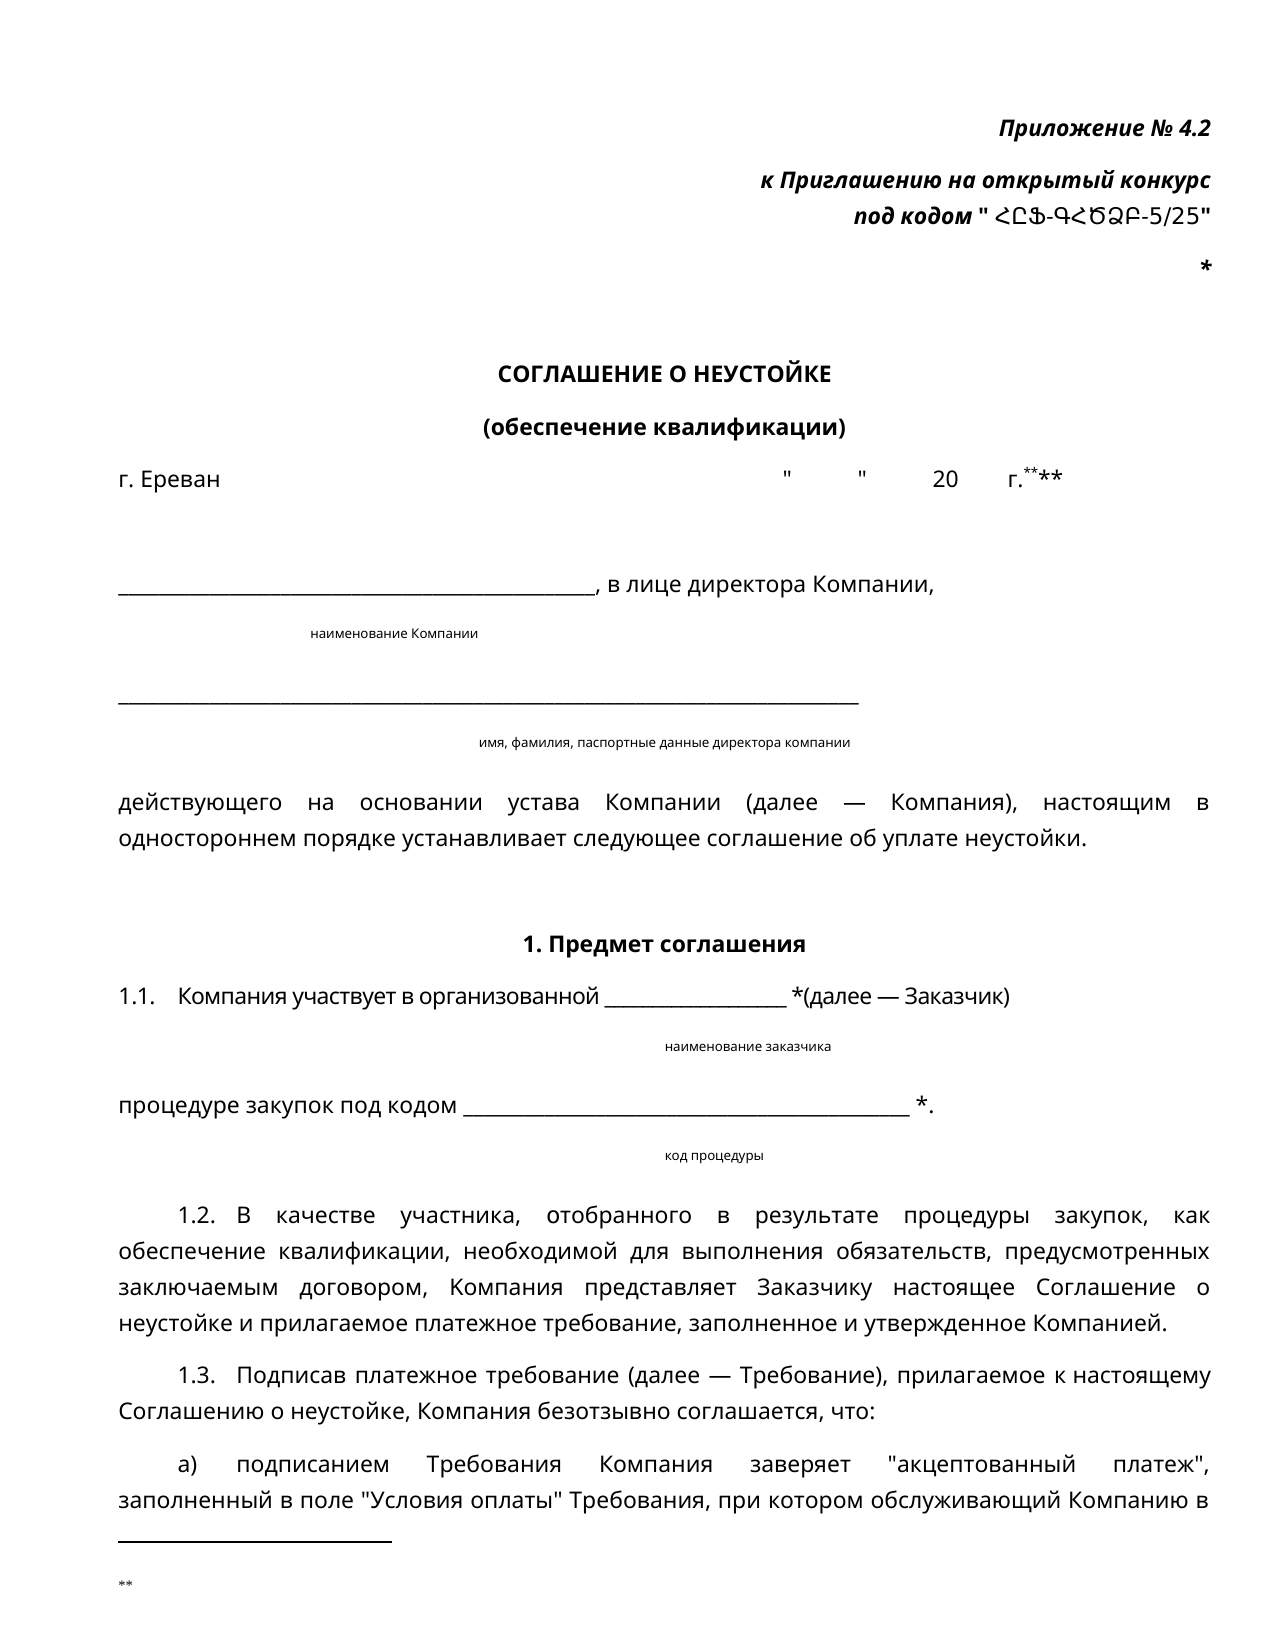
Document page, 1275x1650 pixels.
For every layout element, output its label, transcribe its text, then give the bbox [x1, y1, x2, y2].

text (обеспечение квалификации) [118, 411, 1211, 442]
text Приложение № 4.2 [118, 112, 1211, 143]
text * [118, 253, 1211, 284]
text наименование заказчика [664, 1037, 1211, 1068]
text 1.2. В качестве участника, օтобранного в результате процедуры закупок, как обеспечение квалификации, необходимой для выполнения обязательств, предусмотренных заключаемым договором, Kомпания представляет Заказчику настоящее Соглашение о неустойке и прилагаемое платежное требование, заполненное и утвержденное Компанией. [118, 1199, 1211, 1338]
text _______________________________________________, в лице директора Компании, [118, 568, 1211, 599]
text к Приглашению на открытый конкурс под кодом " ՀԸՖ-ԳՀԾՁԲ-5/25" [118, 164, 1211, 231]
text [118, 1448, 1211, 1515]
text 1.3. Подписав платежное требование (далее — Требование), прилагаемое к настоящему Соглашению о неустойке, Компания безотзывно соглашается, что: [118, 1359, 1211, 1426]
table_header г. Ереван [107, 463, 605, 515]
text СОГЛАШЕНИЕ О НЕУСТОЙКЕ [118, 358, 1211, 389]
text _________________________________________________________________________ [118, 677, 1211, 708]
text имя, фамилия, паспортные данные директора компании [118, 734, 1211, 765]
text 1.1. Компания участвует в организованной ___________________ *(далее — Заказчик) [118, 980, 1211, 1011]
text процедуре закупок под кодом ____________________________________________ *. [118, 1089, 1211, 1121]
text действующего на основании устава Компании (далее — Компания), настоящим в одностороннем порядке устанавливает следующее соглашение об уплате неустойки. [118, 786, 1211, 853]
table_header " " 20 г.** [605, 463, 1074, 515]
text код процедуры [664, 1146, 1211, 1177]
text наименование Компании [310, 624, 1211, 656]
text 1. Предмет соглашения [118, 927, 1211, 959]
